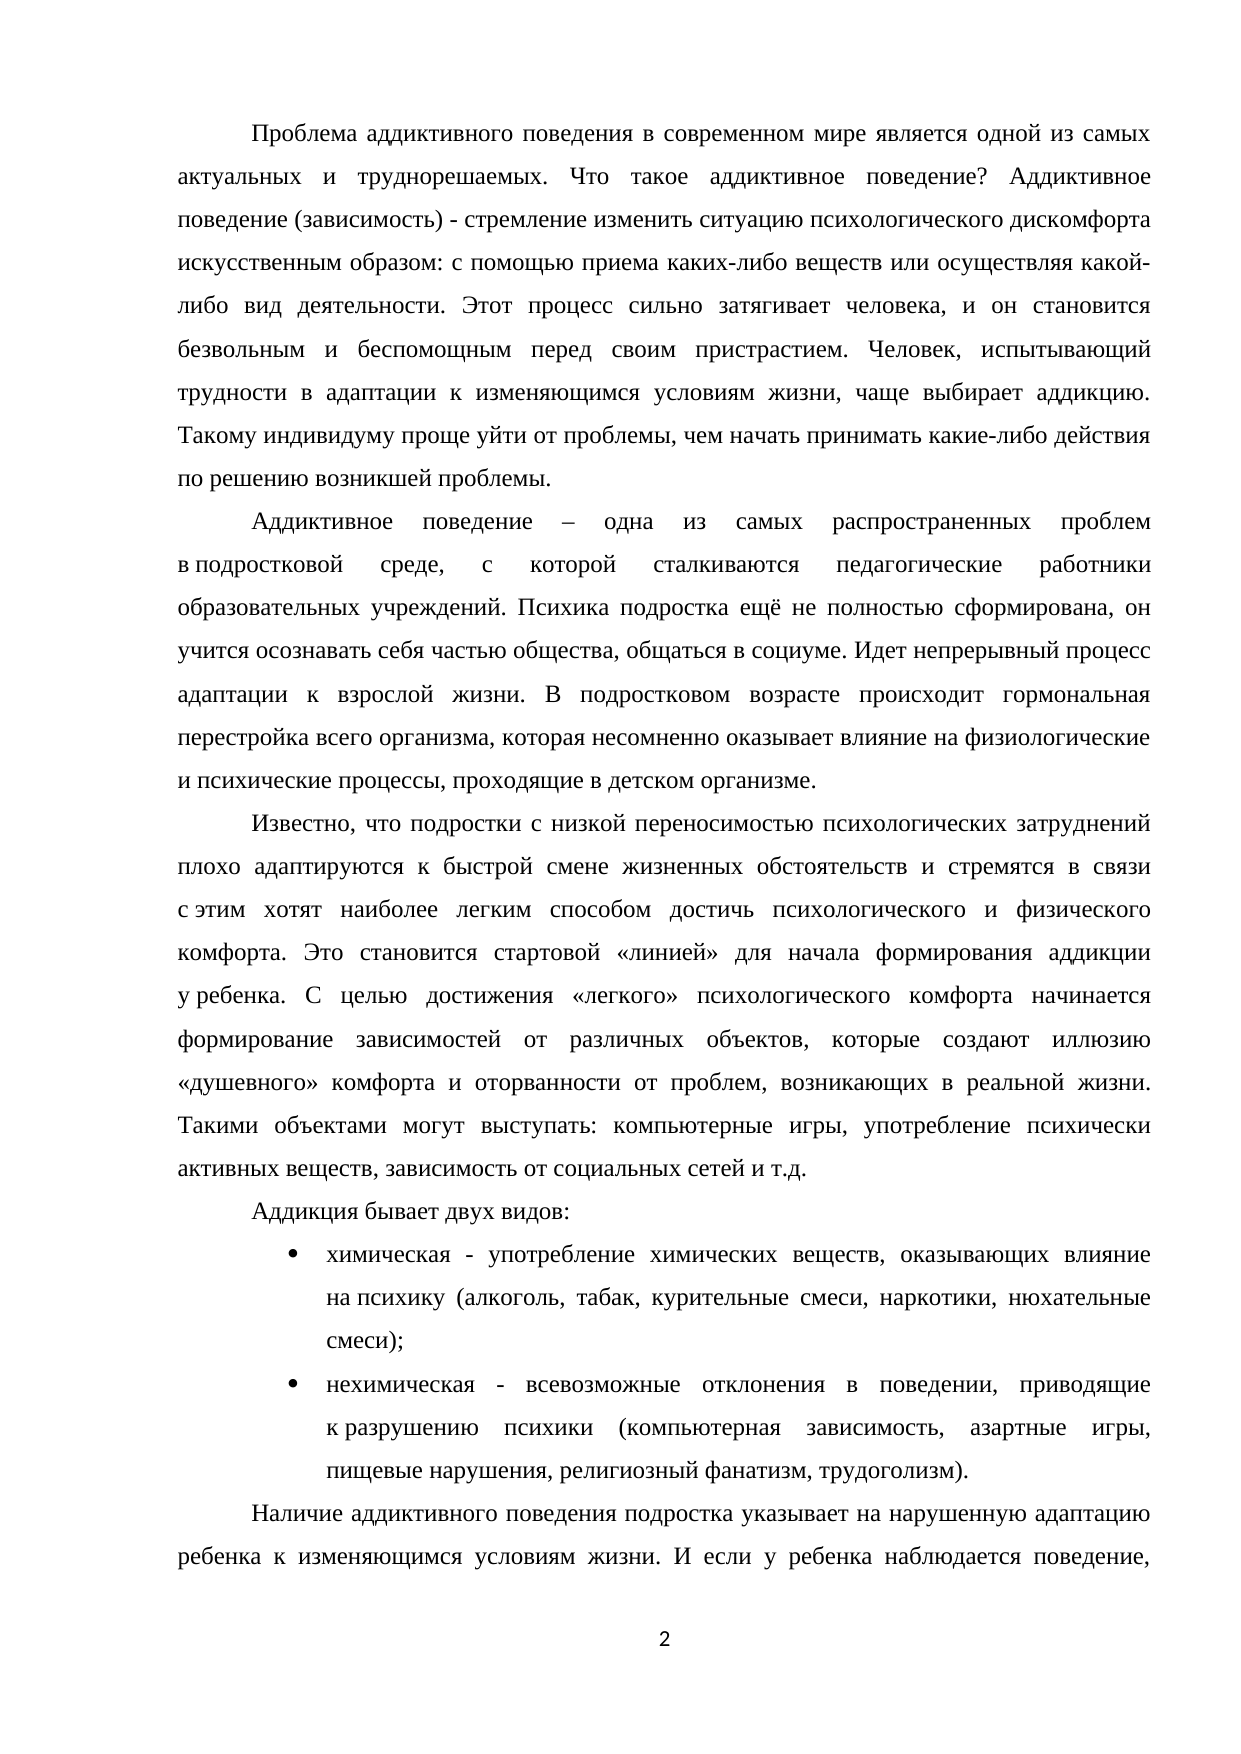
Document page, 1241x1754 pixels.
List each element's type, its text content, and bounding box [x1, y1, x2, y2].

list нехимическая - всевозможные отклонения в поведении, приводящие к разрушению психики (компьютерная зависимость, азартные игры, пищевые нарушения, религиозный фанатизм, трудоголизм). [288, 1369, 1152, 1484]
text Проблема аддиктивного поведения в современном мире является одной из самых актуальных и труднорешаемых. Что такое аддиктивное поведение? Аддиктивное поведение (зависимость) - стремление изменить ситуацию психологического дискомфорта искусственным образом: с помощью приема каких-либо веществ или осуществляя какой-либо вид деятельности. Этот процесс сильно затягивает человека, и он становится безвольным и беспомощным перед своим пристрастием. Человек, испытывающий трудности в адаптации к изменяющимся условиям жизни, чаще выбирает аддикцию. Такому индивидуму проще уйти от проблемы, чем начать принимать какие-либо действия по решению возникшей проблемы. [177, 118, 1152, 492]
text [177, 1498, 1152, 1570]
text Известно, что подростки с низкой переносимостью психологических затруднений плохо адаптируются к быстрой смене жизненных обстоятельств и стремятся в связи с этим хотят наиболее легким способом достичь психологического и физического комфорта. Это становится стартовой «линией» для начала формирования аддикции у ребенка. С целью достижения «легкого» психологического комфорта начинается формирование зависимостей от различных объектов, которые создают иллюзию «душевного» комфорта и оторванности от проблем, возникающих в реальной жизни. Такими объектами могут выступать: компьютерные игры, употребление психически активных веществ, зависимость от социальных сетей и т.д. [177, 808, 1152, 1182]
text Аддиктивное поведение – одна из самых распространенных проблем в подростковой среде, с которой сталкиваются педагогические работники образовательных учреждений. Психика подростка ещё не полностью сформирована, он учится осознавать себя частью общества, общаться в социуме. Идет непрерывный процесс адаптации к взрослой жизни. В подростковом возрасте происходит гормональная перестройка всего организма, которая несомненно оказывает влияние на физиологические и психические процессы, проходящие в детском организме. [177, 506, 1152, 794]
list химическая - употребление химических веществ, оказывающих влияние на психику (алкоголь, табак, курительные смеси, наркотики, нюхательные смеси); [288, 1239, 1152, 1354]
text Аддикция бывает двух видов: [177, 1196, 1152, 1225]
